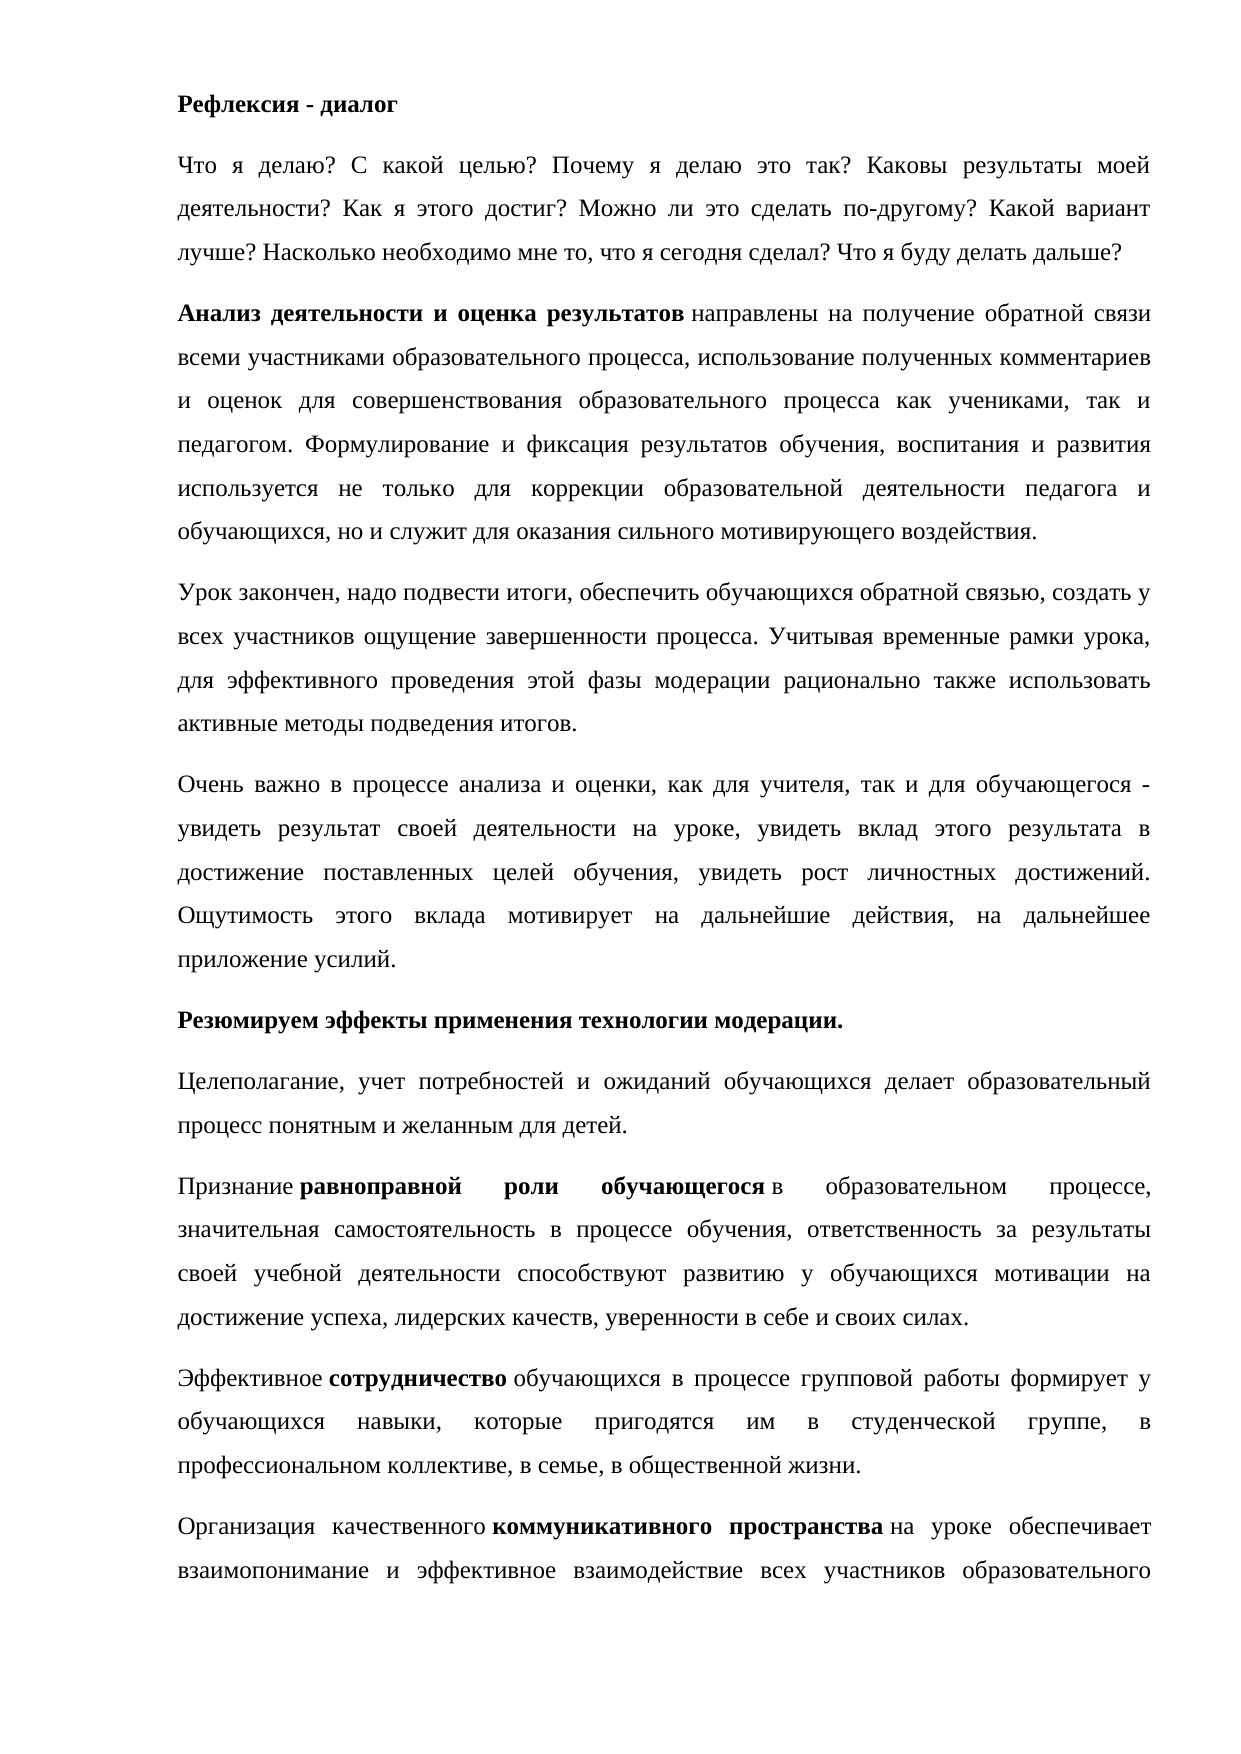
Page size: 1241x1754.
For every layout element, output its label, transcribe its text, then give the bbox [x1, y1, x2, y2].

text Рефлексия - диалог [177, 74, 1152, 117]
text Анализ деятельности и оценка результатов направлены на получение обратной связи всеми участниками образовательного процесса, использование полученных комментариев и оценок для совершенствования образовательного процесса как учениками, так и педагогом. Формулирование и фиксация результатов обучения, воспитания и развития используется не только для коррекции образовательной деятельности педагога и обучающихся, но и служит для оказания сильного мотивирующего воздействия. [177, 283, 1152, 545]
text Целеполагание, учет потребностей и ожиданий обучающихся делает образовательный процесс понятным и желанным для детей. [177, 1051, 1152, 1138]
text Признание равноправной роли обучающегося в образовательном процессе, значительная самостоятельность в процессе обучения, ответственность за результаты своей учебной деятельности способствуют развитию у обучающихся мотивации на достижение успеха, лидерских качеств, уверенности в себе и своих силах. [177, 1156, 1152, 1330]
text Эффективное сотрудничество обучающихся в процессе групповой работы формирует у обучающихся навыки, которые пригодятся им в студенческой группе, в профессиональном коллективе, в семье, в общественной жизни. [177, 1348, 1152, 1479]
text Резюмируем эффекты применения технологии модерации. [177, 990, 1152, 1034]
text Урок закончен, надо подвести итоги, обеспечить обучающихся обратной связью, создать у всех участников ощущение завершенности процесса. Учитывая временные рамки урока, для эффективного проведения этой фазы модерации рационально также использовать активные методы подведения итогов. [177, 562, 1152, 737]
text Очень важно в процессе анализа и оценки, как для учителя, так и для обучающегося - увидеть результат своей деятельности на уроке, увидеть вклад этого результата в достижение поставленных целей обучения, увидеть рост личностных достижений. Ощутимость этого вклада мотивирует на дальнейшие действия, на дальнейшее приложение усилий. [177, 754, 1152, 973]
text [177, 1496, 1152, 1583]
text Что я делаю? С какой целью? Почему я делаю это так? Каковы результаты моей деятельности? Как я этого достиг? Можно ли это сделать по-другому? Какой вариант лучше? Насколько необходимо мне то, что я сегодня сделал? Что я буду делать дальше? [177, 135, 1152, 266]
